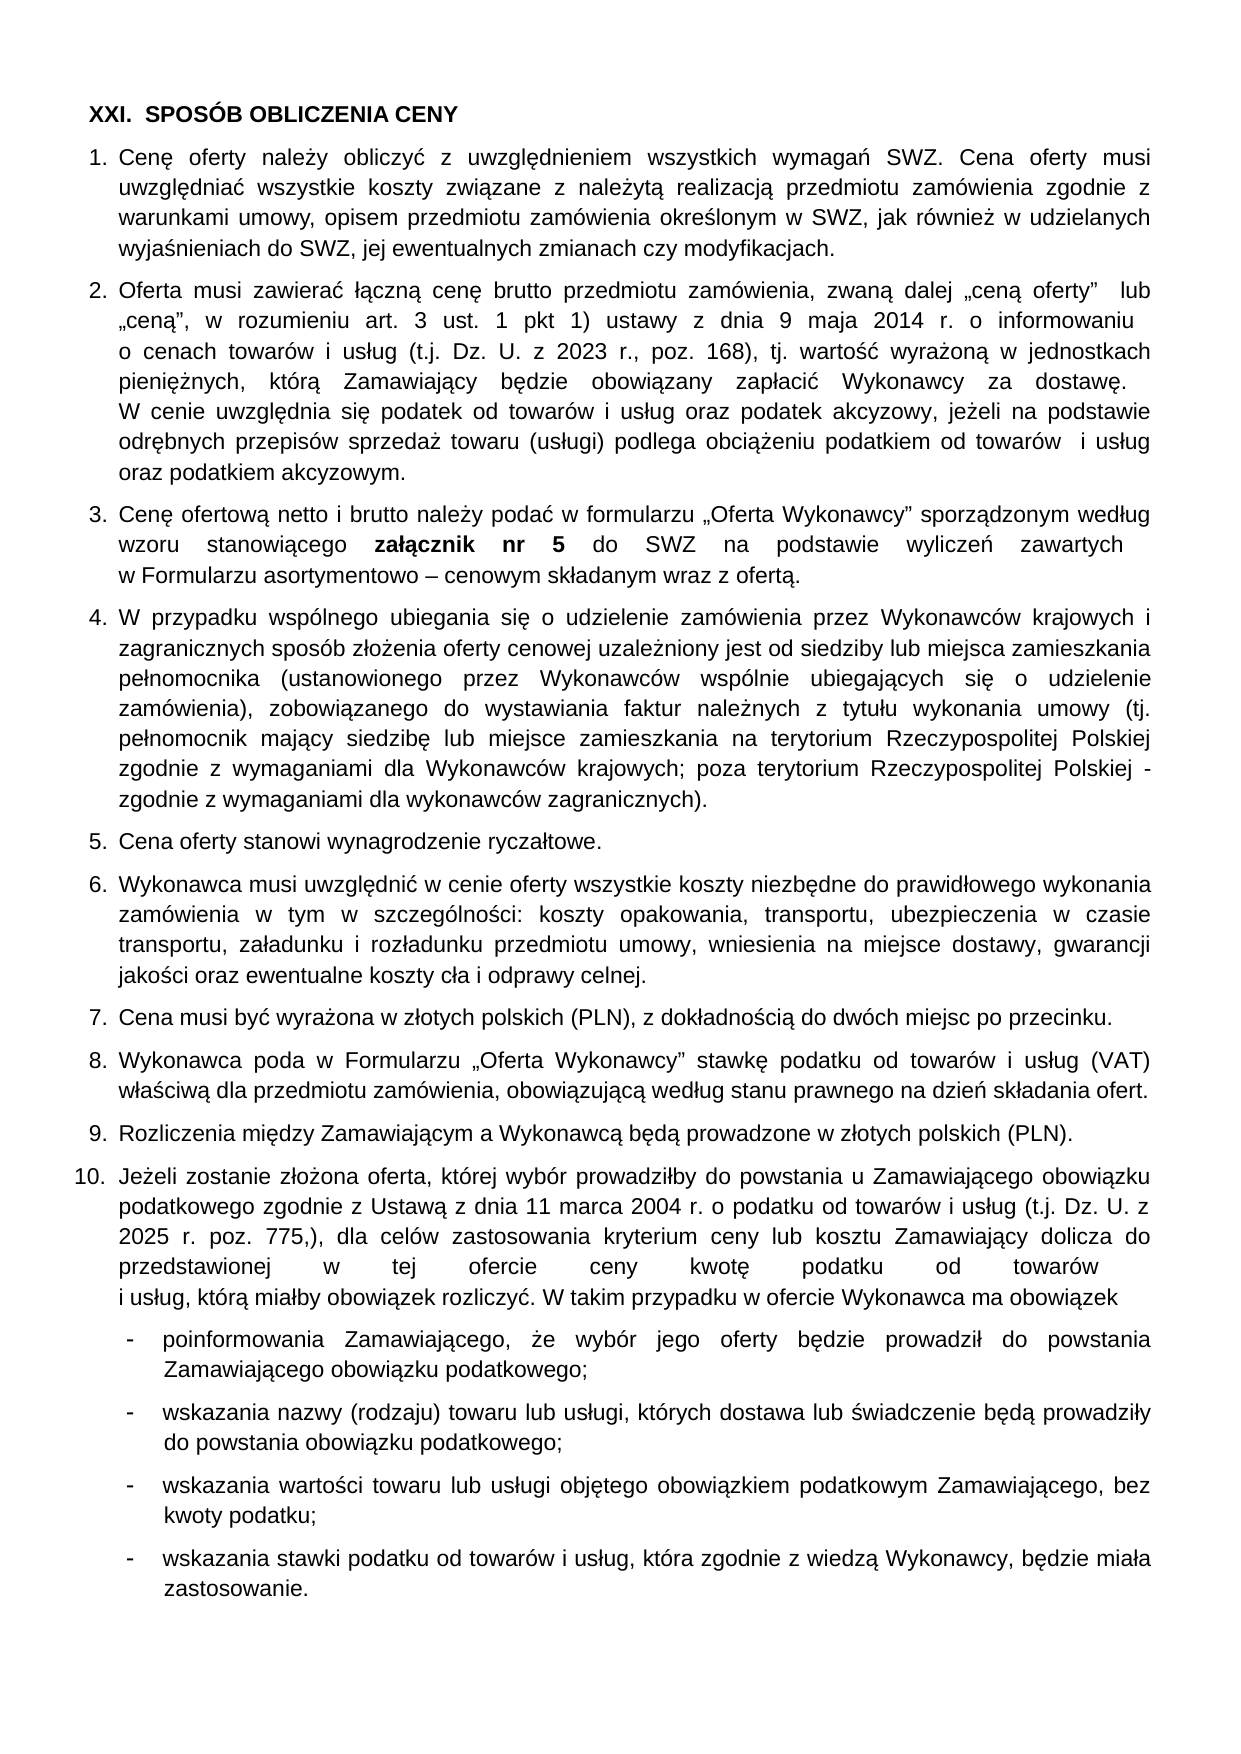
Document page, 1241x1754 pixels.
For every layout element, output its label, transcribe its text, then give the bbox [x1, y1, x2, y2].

list Cenę ofertową netto i brutto należy podać w formularzu „Oferta Wykonawcy” sporządzonym według wzoru stanowiącego załącznik nr 5 do SWZ na podstawie wyliczeń zawartych w Formularzu asortymentowo – cenowym składanym wraz z ofertą. [89, 501, 1152, 588]
list Wykonawca poda w Formularzu „Oferta Wykonawcy” stawkę podatku od towarów i usług (VAT) właściwą dla przedmiotu zamówienia, obowiązującą według stanu prawnego na dzień składania ofert. [89, 1047, 1152, 1103]
list Oferta musi zawierać łączną cenę brutto przedmiotu zamówienia, zwaną dalej „ceną oferty” lub „ceną”, w rozumieniu art. 3 ust. 1 pkt 1) ustawy z dnia 9 maja 2014 r. o informowaniu o cenach towarów i usług (t.j. Dz. U. z 2023 r., poz. 168), tj. wartość wyrażoną w jednostkach pieniężnych, którą Zamawiający będzie obowiązany zapłacić Wykonawcy za dostawę. W cenie uwzględnia się podatek od towarów i usług oraz podatek akcyzowy, jeżeli na podstawie odrębnych przepisów sprzedaż towaru (usługi) podlega obciążeniu podatkiem od towarów i usług oraz podatkiem akcyzowym. [89, 277, 1152, 485]
list Rozliczenia między Zamawiającym a Wykonawcą będą prowadzone w złotych polskich (PLN). [89, 1120, 1152, 1146]
list poinformowania Zamawiającego, że wybór jego oferty będzie prowadził do powstania Zamawiającego obowiązku podatkowego; [126, 1326, 1152, 1383]
list wskazania stawki podatku od towarów i usług, która zgodnie z wiedzą Wykonawcy, będzie miała zastosowanie. [126, 1545, 1152, 1601]
list Cenę oferty należy obliczyć z uwzględnieniem wszystkich wymagań SWZ. Cena oferty musi uwzględniać wszystkie koszty związane z należytą realizacją przedmiotu zamówienia zgodnie z warunkami umowy, opisem przedmiotu zamówienia określonym w SWZ, jak również w udzielanych wyjaśnieniach do SWZ, jej ewentualnych zmianach czy modyfikacjach. [89, 144, 1152, 261]
text XXI. SPOSÓB OBLICZENIA CENY [89, 101, 1152, 127]
list Jeżeli zostanie złożona oferta, której wybór prowadziłby do powstania u Zamawiającego obowiązku podatkowego zgodnie z Ustawą z dnia 11 marca 2004 r. o podatku od towarów i usług (t.j. Dz. U. z 2025 r. poz. 775,), dla celów zastosowania kryterium ceny lub kosztu Zamawiający dolicza do przedstawionej w tej ofercie ceny kwotę podatku od towarów i usług, którą miałby obowiązek rozliczyć. W takim przypadku w ofercie Wykonawca ma obowiązek [74, 1163, 1152, 1310]
list Cena musi być wyrażona w złotych polskich (PLN), z dokładnością do dwóch miejsc po przecinku. [89, 1004, 1152, 1031]
list Cena oferty stanowi wynagrodzenie ryczałtowe. [89, 828, 1152, 854]
list wskazania nazwy (rodzaju) towaru lub usługi, których dostawa lub świadczenie będą prowadziły do powstania obowiązku podatkowego; [126, 1399, 1152, 1456]
list Wykonawca musi uwzględnić w cenie oferty wszystkie koszty niezbędne do prawidłowego wykonania zamówienia w tym w szczególności: koszty opakowania, transportu, ubezpieczenia w czasie transportu, załadunku i rozładunku przedmiotu umowy, wniesienia na miejsce dostawy, gwarancji jakości oraz ewentualne koszty cła i odprawy celnej. [89, 871, 1152, 988]
list W przypadku wspólnego ubiegania się o udzielenie zamówienia przez Wykonawców krajowych i zagranicznych sposób złożenia oferty cenowej uzależniony jest od siedziby lub miejsca zamieszkania pełnomocnika (ustanowionego przez Wykonawców wspólnie ubiegających się o udzielenie zamówienia), zobowiązanego do wystawiania faktur należnych z tytułu wykonania umowy (tj. pełnomocnik mający siedzibę lub miejsce zamieszkania na terytorium Rzeczypospolitej Polskiej zgodnie z wymaganiami dla Wykonawców krajowych; poza terytorium Rzeczypospolitej Polskiej - zgodnie z wymaganiami dla wykonawców zagranicznych). [89, 604, 1152, 812]
list wskazania wartości towaru lub usługi objętego obowiązkiem podatkowym Zamawiającego, bez kwoty podatku; [126, 1472, 1152, 1528]
